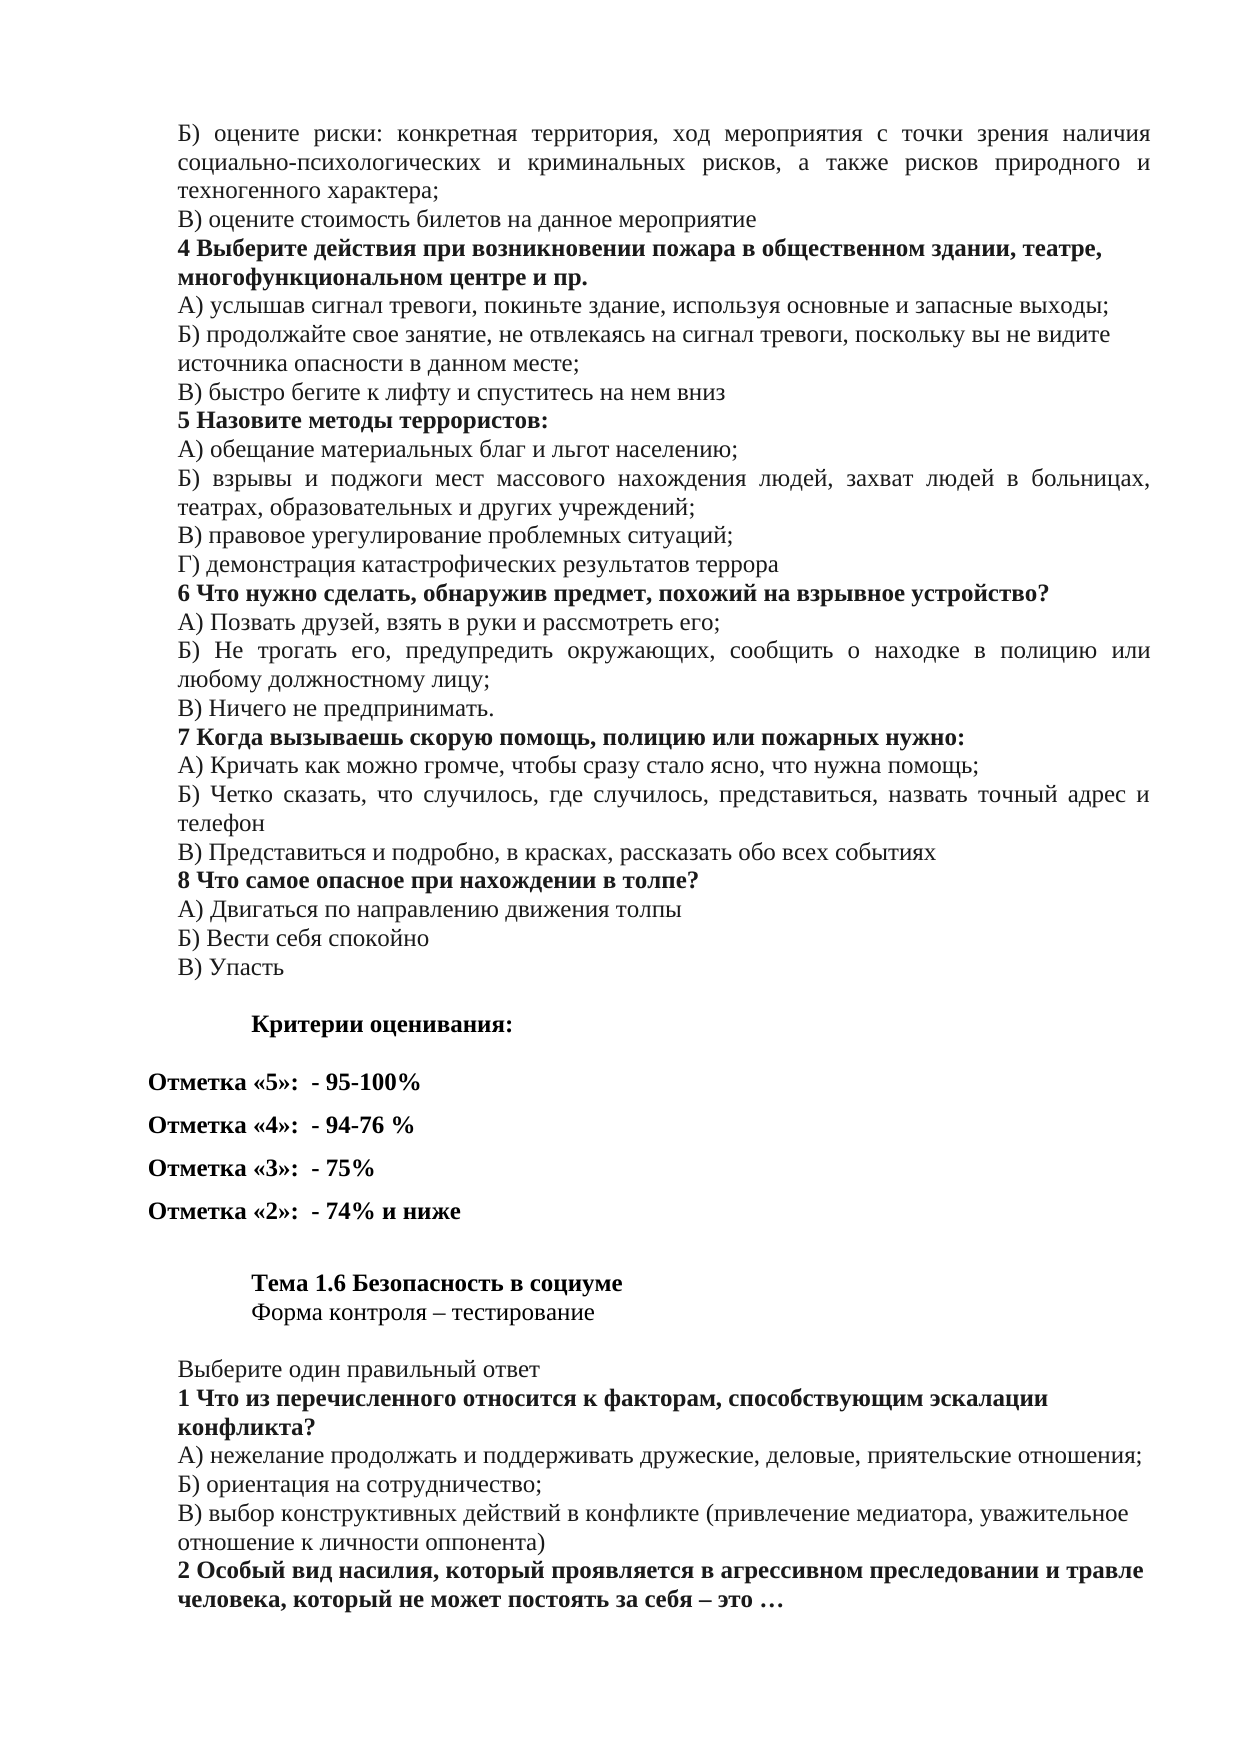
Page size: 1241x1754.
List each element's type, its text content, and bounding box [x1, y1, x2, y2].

text Б) Четко сказать, что случилось, где случилось, представиться, назвать точный адрес и телефон [177, 779, 1152, 837]
text Критерии оценивания: [177, 1009, 1152, 1038]
text 4 Выберите действия при возникновении пожара в общественном здании, театре, [177, 233, 1152, 262]
text В) Представиться и подробно, в красках, рассказать обо всех событиях [177, 837, 1152, 866]
text Отметка «3»: - 75% [148, 1153, 1152, 1182]
text Отметка «5»: - 95-100% [148, 1067, 1152, 1096]
text В) выбор конструктивных действий в конфликте (привлечение медиатора, уважительное [177, 1498, 1152, 1527]
text Отметка «2»: - 74% и ниже [148, 1196, 1152, 1225]
text А) Кричать как можно громче, чтобы сразу стало ясно, что нужна помощь; [177, 751, 1152, 779]
text А) Позвать друзей, взять в руки и рассмотреть его; [177, 607, 1152, 636]
text 6 Что нужно сделать, обнаружив предмет, похожий на взрывное устройство? [177, 578, 1152, 607]
text 5 Назовите методы террористов: [177, 406, 1152, 434]
text Б) Не трогать его, предупредить окружающих, сообщить о находке в полицию или любому должностному лицу; [177, 636, 1152, 693]
text Б) продолжайте свое занятие, не отвлекаясь на сигнал тревоги, поскольку вы не видите [177, 319, 1152, 348]
text человека, который не может постоять за себя – это … [177, 1584, 1152, 1613]
text многофункциональном центре и пр. [177, 262, 1152, 291]
text Б) Вести себя спокойно [177, 923, 1152, 952]
text В) правовое урегулирование проблемных ситуаций; [177, 521, 1152, 549]
text В) быстро бегите к лифту и спуститесь на нем вниз [177, 377, 1152, 406]
text Выберите один правильный ответ [177, 1354, 1152, 1383]
text В) оцените стоимость билетов на данное мероприятие [177, 204, 1152, 233]
text Б) взрывы и поджоги мест массового нахождения людей, захват людей в больницах, театрах, образовательных и других учреждений; [177, 463, 1152, 521]
text Отметка «4»: - 94-76 % [148, 1110, 1152, 1139]
text В) Ничего не предпринимать. [177, 693, 1152, 722]
text Тема 1.6 Безопасность в социуме [177, 1268, 1152, 1297]
text Б) оцените риски: конкретная территория, ход мероприятия с точки зрения наличия социально-психологических и криминальных рисков, а также рисков природного и техногенного характера; [177, 118, 1152, 204]
text 7 Когда вызываешь скорую помощь, полицию или пожарных нужно: [177, 722, 1152, 751]
text Г) демонстрация катастрофических результатов террора [177, 549, 1152, 578]
text А) обещание материальных благ и льгот населению; [177, 434, 1152, 463]
text отношение к личности оппонента) [177, 1527, 1152, 1556]
text А) нежелание продолжать и поддерживать дружеские, деловые, приятельские отношения; [177, 1441, 1152, 1469]
text В) Упасть [177, 952, 1152, 981]
text Б) ориентация на сотрудничество; [177, 1469, 1152, 1498]
text 8 Что самое опасное при нахождении в толпе? [177, 866, 1152, 894]
text Форма контроля – тестирование [177, 1297, 1152, 1326]
text источника опасности в данном месте; [177, 348, 1152, 377]
text А) Двигаться по направлению движения толпы [177, 894, 1152, 923]
text 2 Особый вид насилия, который проявляется в агрессивном преследовании и травле [177, 1556, 1152, 1584]
text А) услышав сигнал тревоги, покиньте здание, используя основные и запасные выходы; [177, 291, 1152, 319]
text 1 Что из перечисленного относится к факторам, способствующим эскалации конфликта? [177, 1383, 1152, 1441]
